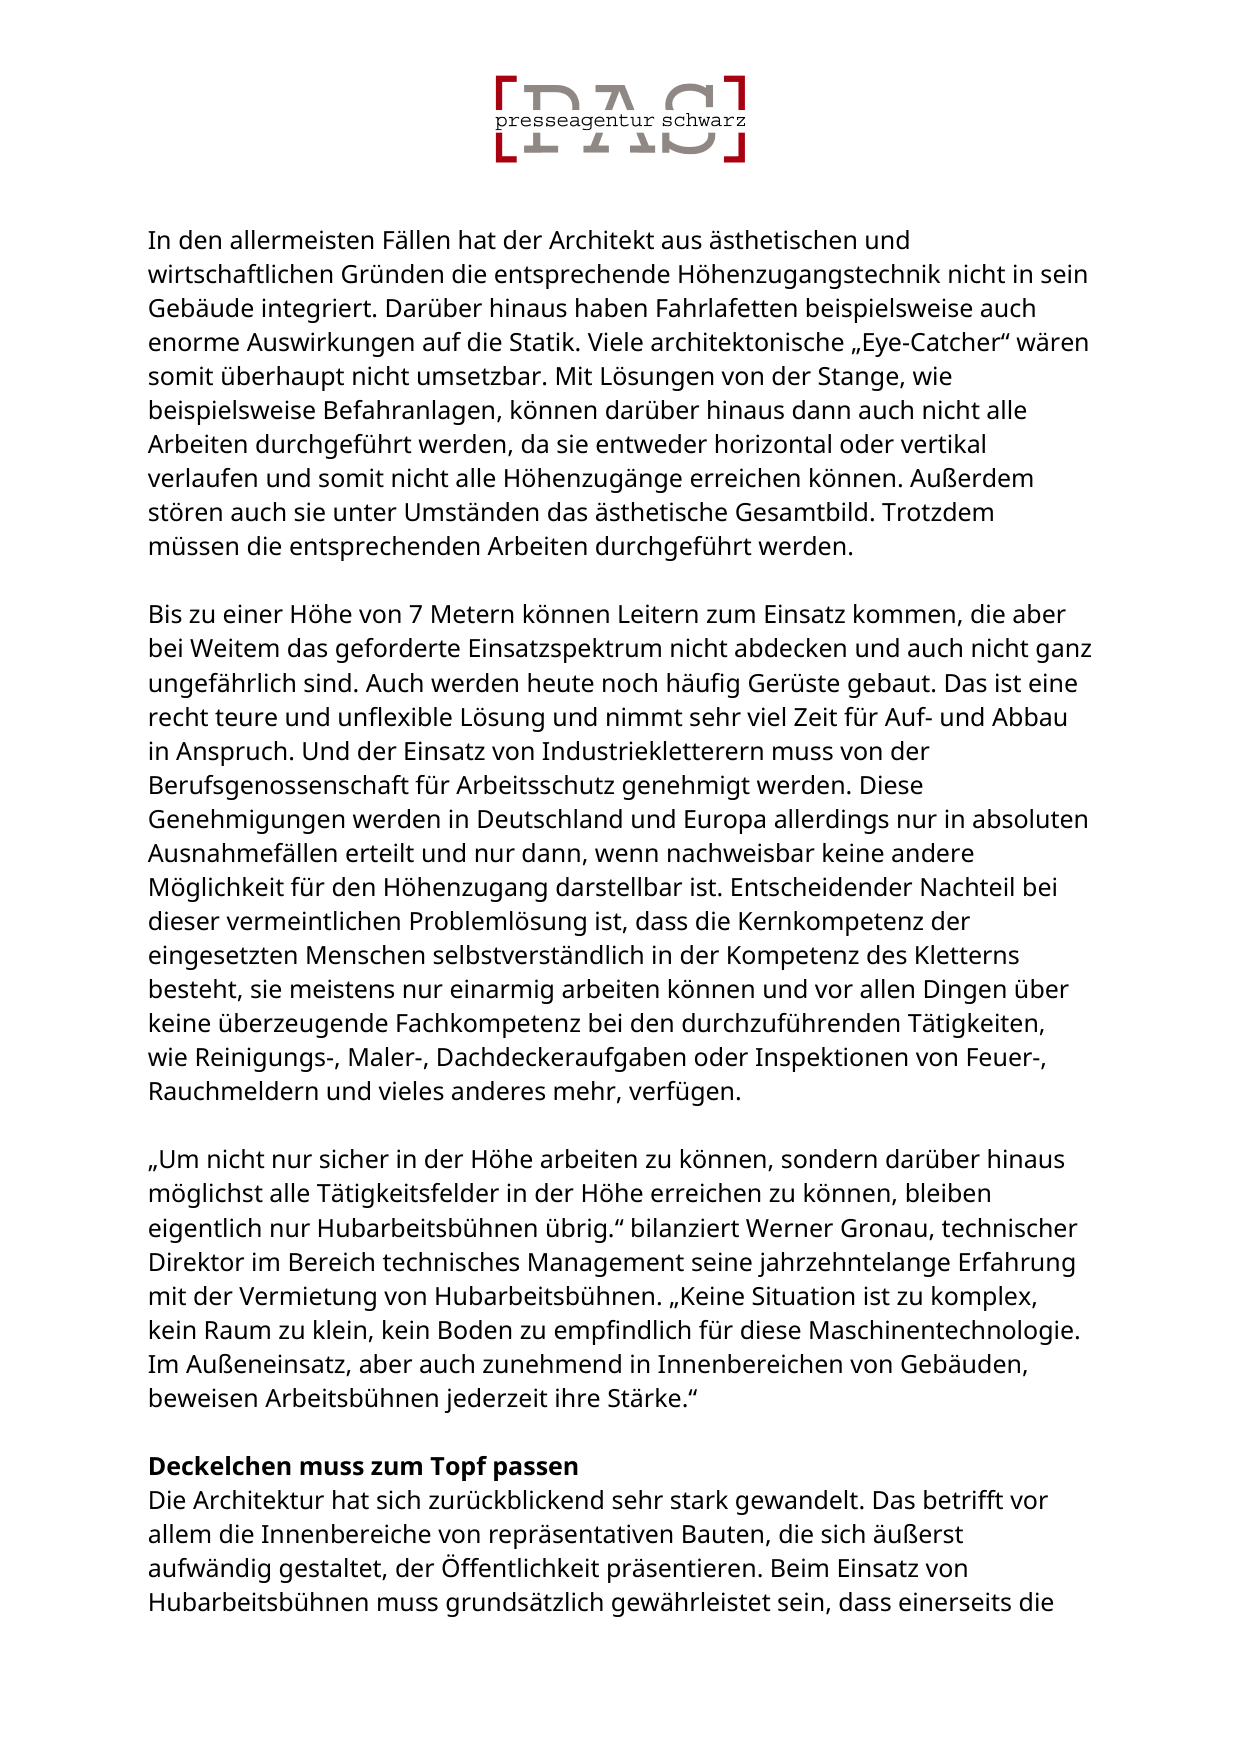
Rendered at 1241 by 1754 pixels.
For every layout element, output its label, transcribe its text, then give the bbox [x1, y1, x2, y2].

text Deckelchen muss zum Topf passen [148, 1449, 1093, 1483]
text In den allermeisten Fällen hat der Architekt aus ästhetischen und wirtschaftlichen Gründen die entsprechende Höhenzugangstechnik nicht in sein Gebäude integriert. Darüber hinaus haben Fahrlafetten beispielsweise auch enorme Auswirkungen auf die Statik. Viele architektonische „Eye-Catcher“ wären somit überhaupt nicht umsetzbar. Mit Lösungen von der Stange, wie beispielsweise Befahranlagen, können darüber hinaus dann auch nicht alle Arbeiten durchgeführt werden, da sie entweder horizontal oder vertikal verlaufen und somit nicht alle Höhenzugänge erreichen können. Außerdem stören auch sie unter Umständen das ästhetische Gesamtbild. Trotzdem müssen die entsprechenden Arbeiten durchgeführt werden. [148, 222, 1093, 563]
picture [492, 73, 748, 165]
text Bis zu einer Höhe von 7 Metern können Leitern zum Einsatz kommen, die aber bei Weitem das geforderte Einsatzspektrum nicht abdecken und auch nicht ganz ungefährlich sind. Auch werden heute noch häufig Gerüste gebaut. Das ist eine recht teure und unflexible Lösung und nimmt sehr viel Zeit für Auf- und Abbau in Anspruch. Und der Einsatz von Industriekletterern muss von der Berufsgenossenschaft für Arbeitsschutz genehmigt werden. Diese Genehmigungen werden in Deutschland und Europa allerdings nur in absoluten Ausnahmefällen erteilt und nur dann, wenn nachweisbar keine andere Möglichkeit für den Höhenzugang darstellbar ist. Entscheidender Nachteil bei dieser vermeintlichen Problemlösung ist, dass die Kernkompetenz der eingesetzten Menschen selbstverständlich in der Kompetenz des Kletterns besteht, sie meistens nur einarmig arbeiten können und vor allen Dingen über keine überzeugende Fachkompetenz bei den durchzuführenden Tätigkeiten, wie Reinigungs-, Maler-, Dachdeckeraufgaben oder Inspektionen von Feuer-, Rauchmeldern und vieles anderes mehr, verfügen. [148, 597, 1093, 1108]
text „Um nicht nur sicher in der Höhe arbeiten zu können, sondern darüber hinaus möglichst alle Tätigkeitsfelder in der Höhe erreichen zu können, bleiben eigentlich nur Hubarbeitsbühnen übrig.“ bilanziert Werner Gronau, technischer Direktor im Bereich technisches Management seine jahrzehntelange Erfahrung mit der Vermietung von Hubarbeitsbühnen. „Keine Situation ist zu komplex, kein Raum zu klein, kein Boden zu empfindlich für diese Maschinentechnologie. Im Außeneinsatz, aber auch zunehmend in Innenbereichen von Gebäuden, beweisen Arbeitsbühnen jederzeit ihre Stärke.“ [148, 1142, 1093, 1414]
